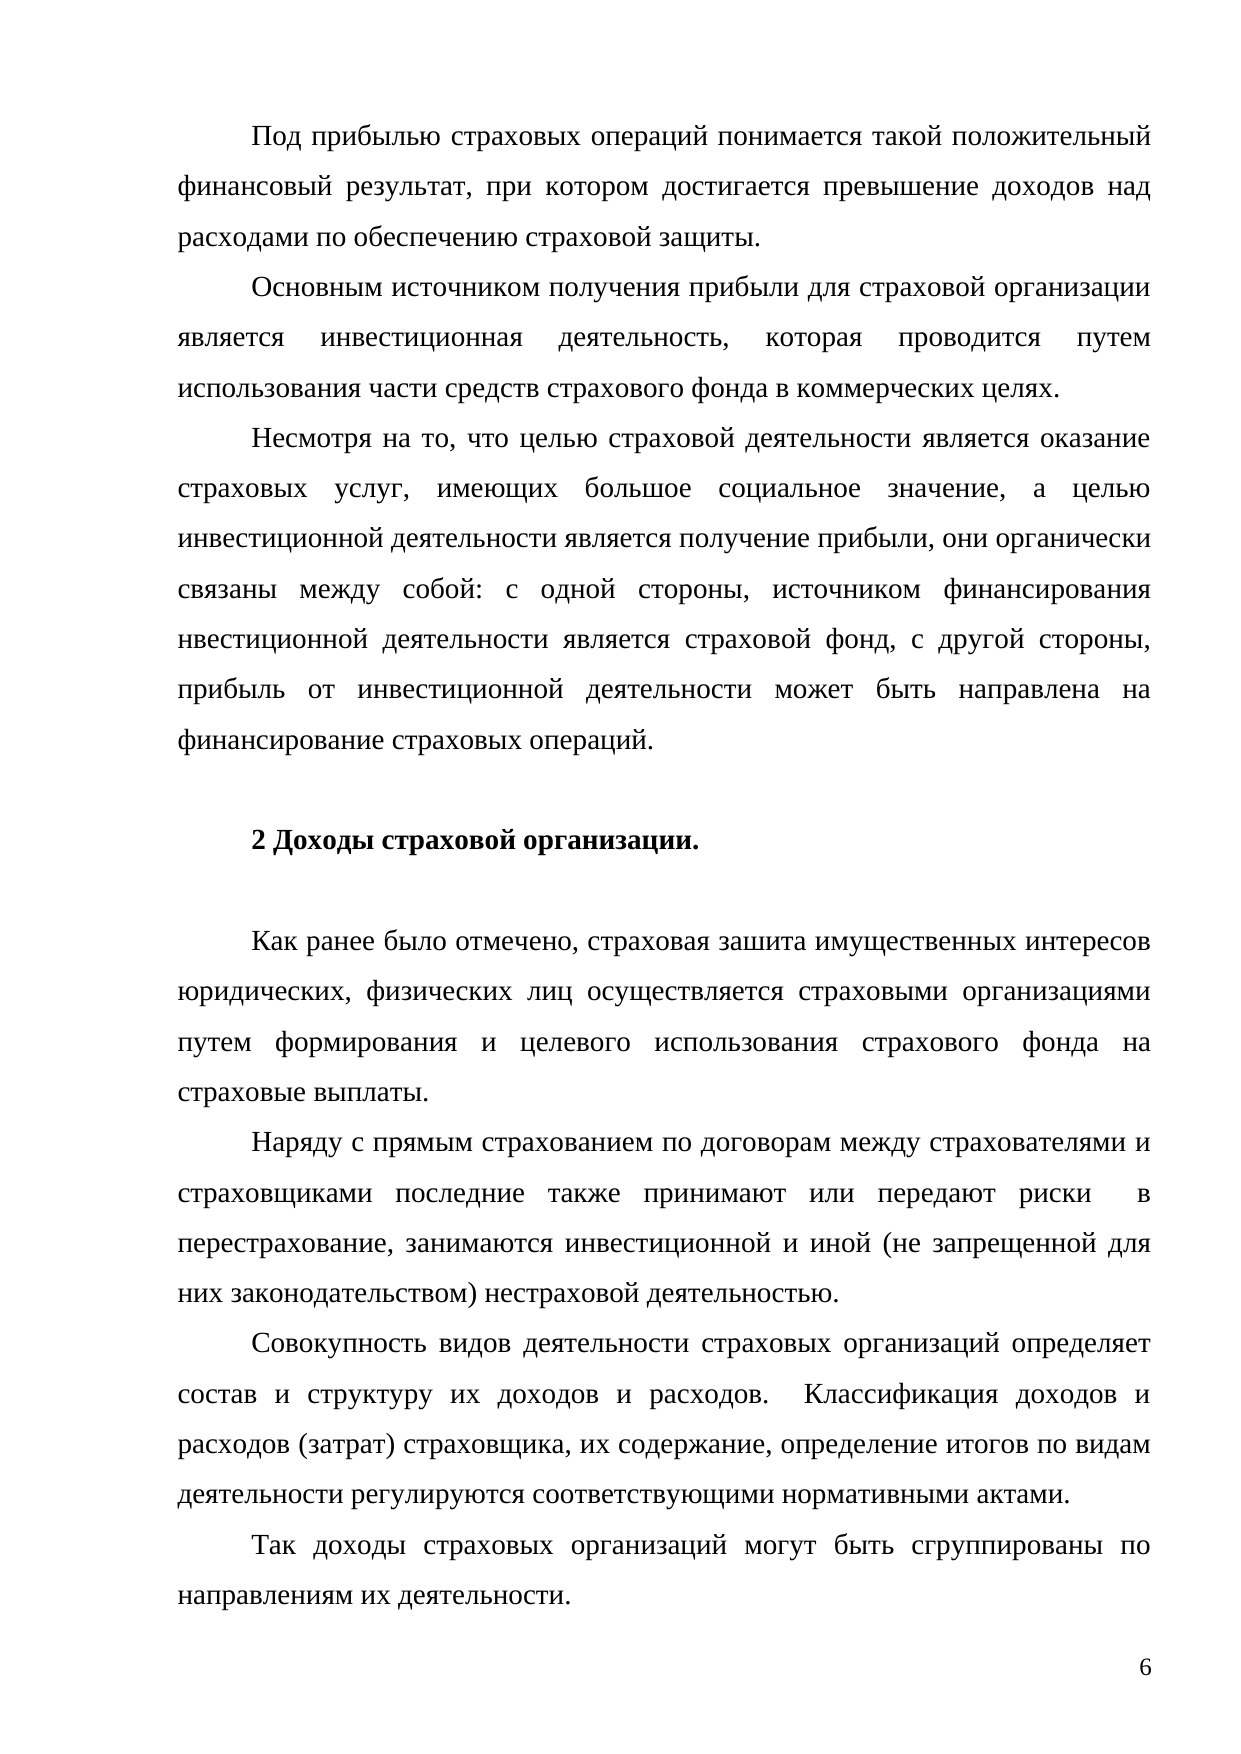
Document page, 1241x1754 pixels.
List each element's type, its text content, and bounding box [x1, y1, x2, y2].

text Как ранее было отмечено, страховая зашита имущественных интересов юридических, физических лиц осуществляется страховыми организациями путем формирования и целевого использования страхового фонда на страховые выплаты. [177, 923, 1152, 1108]
text Наряду с прямым страхованием по договорам между страхователями и страховщиками последние также принимают или передают риски в перестрахование, занимаются инвестиционной и иной (не запрещенной для них законодательством) нестраховой деятельностью. [177, 1124, 1152, 1309]
text Под прибылью страховых операций понимается такой положительный финансовый результат, при котором достигается превышение доходов над расходами по обеспечению страховой защиты. [177, 118, 1152, 252]
text Основным источником получения прибыли для страховой организации является инвестиционная деятельность, которая проводится путем использования части средств страхового фонда в коммерческих целях. [177, 269, 1152, 403]
text Совокупность видов деятельности страховых организаций определяет состав и структуру их доходов и расходов. Классификация доходов и расходов (затрат) страховщика, их содержание, определение итогов по видам деятельности регулируются соответствующими нормативными актами. [177, 1326, 1152, 1510]
text Несмотря на то, что целью страховой деятельности является оказание страховых услуг, имеющих большое социальное значение, а целью инвестиционной деятельности является получение прибыли, они органически связаны между собой: с одной стороны, источником финансирования нвестиционной деятельности является страховой фонд, с другой стороны, прибыль от инвестиционной деятельности может быть направлена на финансирование страховых операций. [177, 420, 1152, 755]
text 2 Доходы страховой организации. [177, 822, 1152, 856]
text Так доходы страховых организаций могут быть сгруппированы по направлениям их деятельности. [177, 1527, 1152, 1611]
